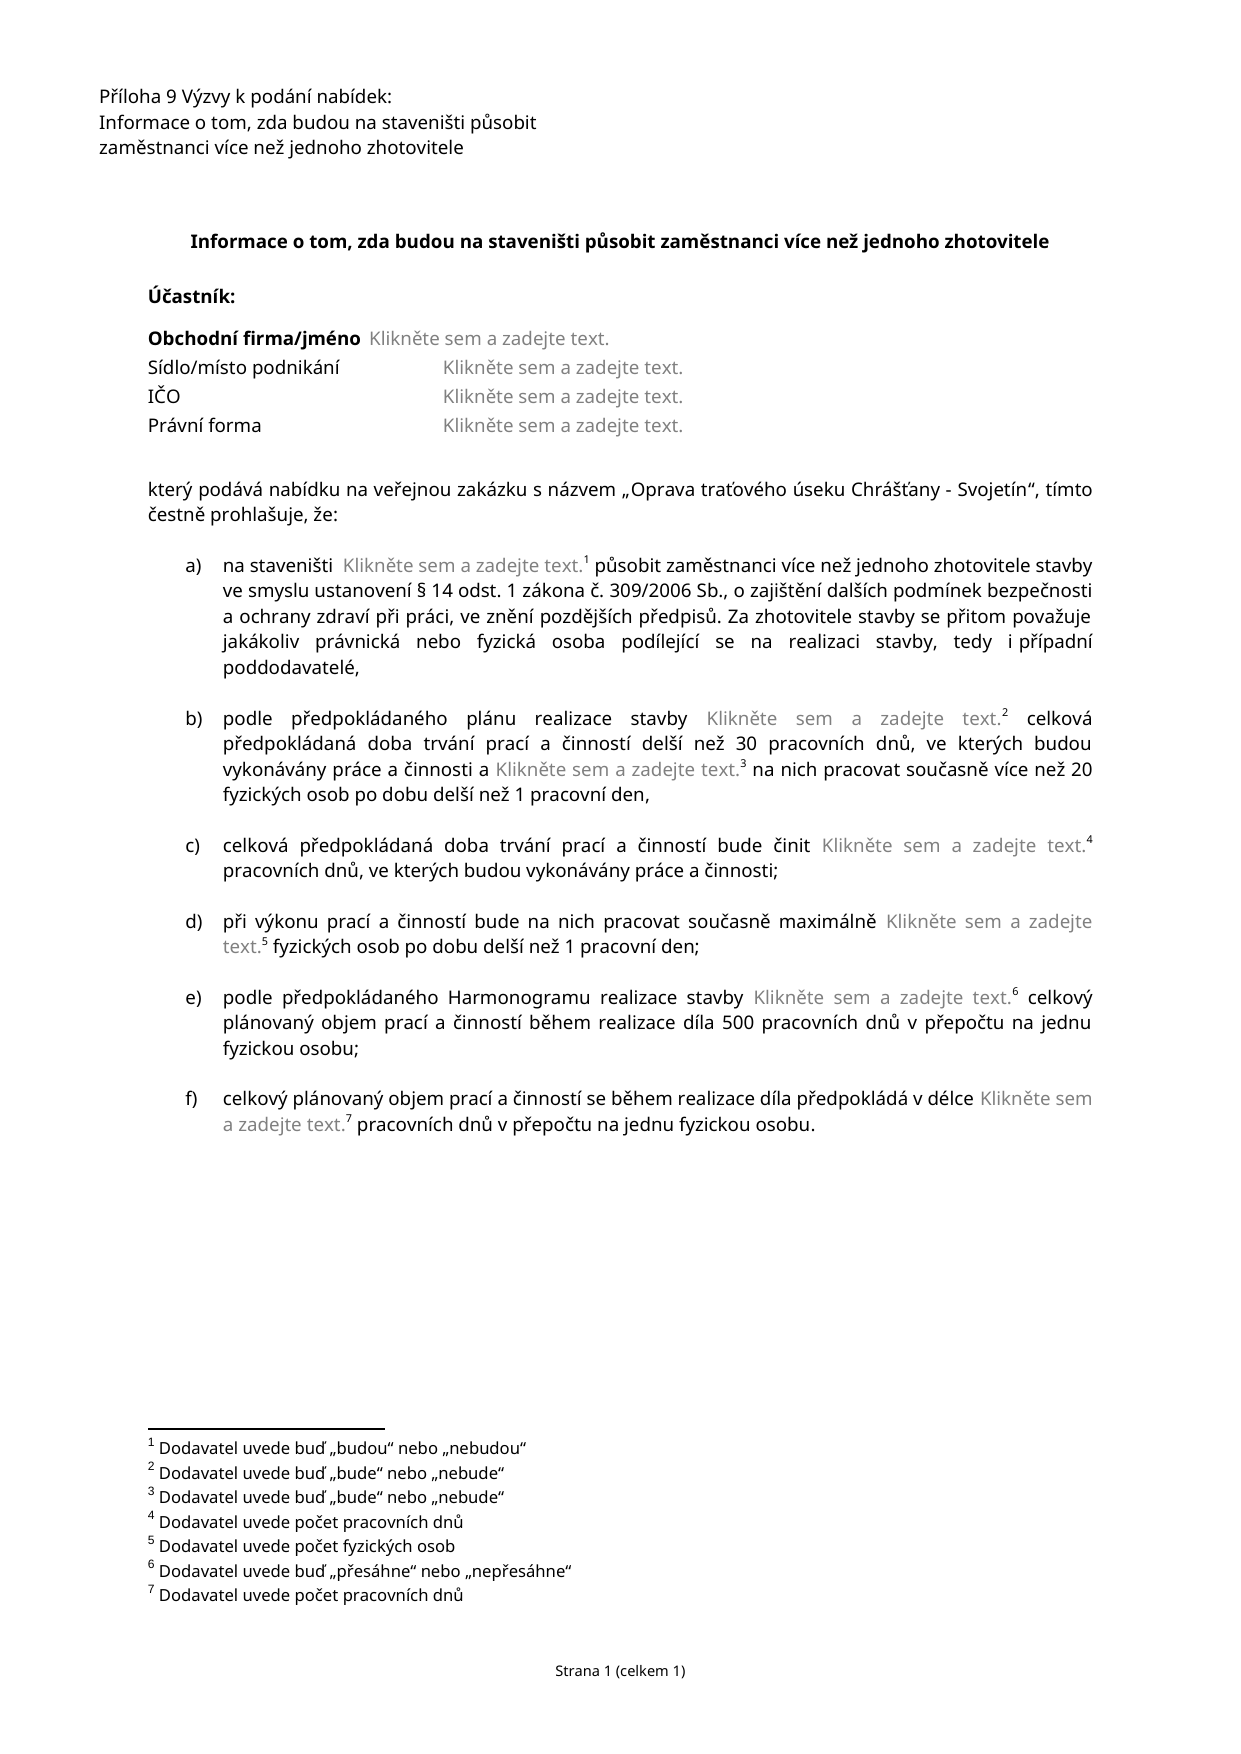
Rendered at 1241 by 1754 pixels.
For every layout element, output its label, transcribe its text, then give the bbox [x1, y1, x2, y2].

text Právní forma [148, 409, 1093, 438]
list podle předpokládaného Harmonogramu realizace stavby celkový plánovaný objem prací a činností během realizace díla 500 pracovních dnů v přepočtu na jednu fyzickou osobu; [185, 984, 1093, 1061]
list na staveništi působit zaměstnanci více než jednoho zhotovitele stavby ve smyslu ustanovení § 14 odst. 1 zákona č. 309/2006 Sb., o zajištění dalších podmínek bezpečnosti a ochrany zdraví při práci, ve znění pozdějších předpisů. Za zhotovitele stavby se přitom považuje jakákoliv právnická nebo fyzická osoba podílející se na realizaci stavby, tedy i případní poddodavatelé, [185, 552, 1093, 680]
list celková předpokládaná doba trvání prací a činností bude činit pracovních dnů, ve kterých budou vykonávány práce a činnosti; [185, 832, 1093, 883]
text Sídlo/místo podnikání [148, 351, 1093, 380]
list podle předpokládaného plánu realizace stavby celková předpokládaná doba trvání prací a činností delší než 30 pracovních dnů, ve kterých budou vykonávány práce a činnosti a na nich pracovat současně více než 20 fyzických osob po dobu delší než 1 pracovní den, [185, 705, 1093, 807]
text který podává nabídku na veřejnou zakázku s názvem „Oprava traťového úseku Chrášťany - Svojetín“, tímto čestně prohlašuje, že: [148, 476, 1093, 527]
text Obchodní firma/jméno [148, 322, 1093, 351]
text Účastník: [148, 279, 1093, 310]
list celkový plánovaný objem prací a činností se během realizace díla předpokládá v délce pracovních dnů v přepočtu na jednu fyzickou osobu. [185, 1086, 1093, 1137]
text IČO [148, 380, 1093, 409]
title Informace o tom, zda budou na staveništi působit zaměstnanci více než jednoho zhotovitele [148, 228, 1093, 254]
list při výkonu prací a činností bude na nich pracovat současně maximálně fyzických osob po dobu delší než 1 pracovní den; [185, 908, 1093, 959]
